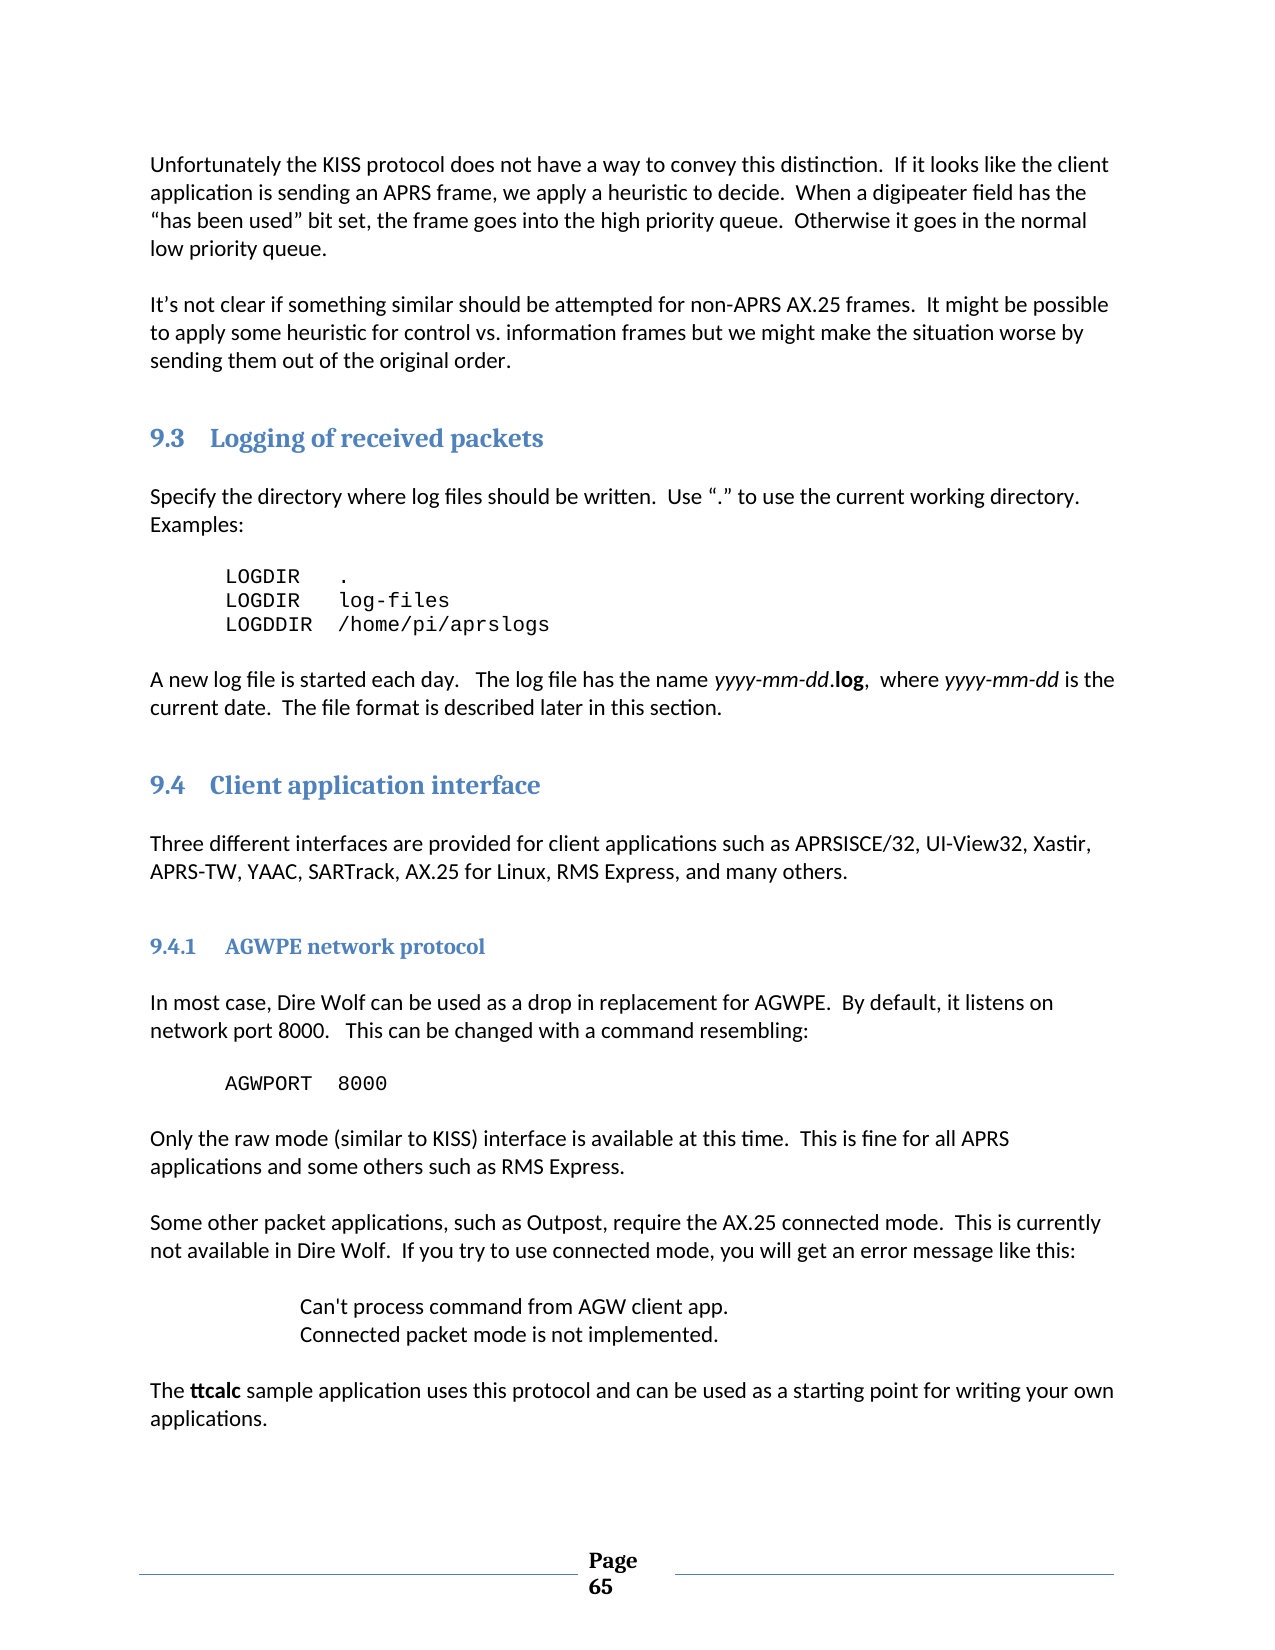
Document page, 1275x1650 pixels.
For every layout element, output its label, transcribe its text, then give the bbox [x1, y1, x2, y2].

subtitle AGWPE network protocol [150, 934, 1125, 961]
text LOGDIR log-files [150, 590, 1125, 613]
text In most case, Dire Wolf can be used as a drop in replacement for AGWPE. By default, it listens on network port 8000. This can be changed with a command resembling: [150, 988, 1125, 1044]
text LOGDIR . [150, 566, 1125, 590]
text A new log file is started each day. The log file has the name yyyy-mm-dd.log, where yyyy-mm-dd is the current date. The file format is described later in this section. [150, 665, 1125, 721]
subtitle Logging of received packets [150, 423, 1125, 454]
text AGWPORT 8000 [150, 1073, 1125, 1096]
text It’s not clear if something similar should be attempted for non-APRS AX.25 frames. It might be possible to apply some heuristic for control vs. information frames but we might make the situation worse by sending them out of the original order. [150, 290, 1125, 374]
subtitle Client application interface [150, 770, 1125, 801]
text Three different interfaces are provided for client applications such as APRSISCE/32, UI-View32, Xastir, APRS-TW, YAAC, SARTrack, AX.25 for Linux, RMS Express, and many others. [150, 829, 1125, 885]
text Only the raw mode (similar to KISS) interface is available at this time. This is fine for all APRS applications and some others such as RMS Express. [150, 1124, 1125, 1180]
text Unfortunately the KISS protocol does not have a way to convey this distinction. If it looks like the client application is sending an APRS frame, we apply a heuristic to decide. When a digipeater field has the “has been used” bit set, the frame goes into the high priority queue. Otherwise it goes in the normal low priority queue. [150, 150, 1125, 262]
text Specify the directory where log files should be written. Use “.” to use the current working directory. Examples: [150, 482, 1125, 538]
text Some other packet applications, such as Outpost, require the AX.25 connected mode. This is currently not available in Dire Wolf. If you try to use connected mode, you will get an error message like this: [150, 1208, 1125, 1264]
text The ttcalc sample application uses this protocol and can be used as a starting point for writing your own applications. [150, 1376, 1125, 1432]
text Can't process command from AGW client app. Connected packet mode is not implemented. [300, 1292, 1125, 1376]
text LOGDDIR /home/pi/aprslogs [150, 613, 1125, 637]
